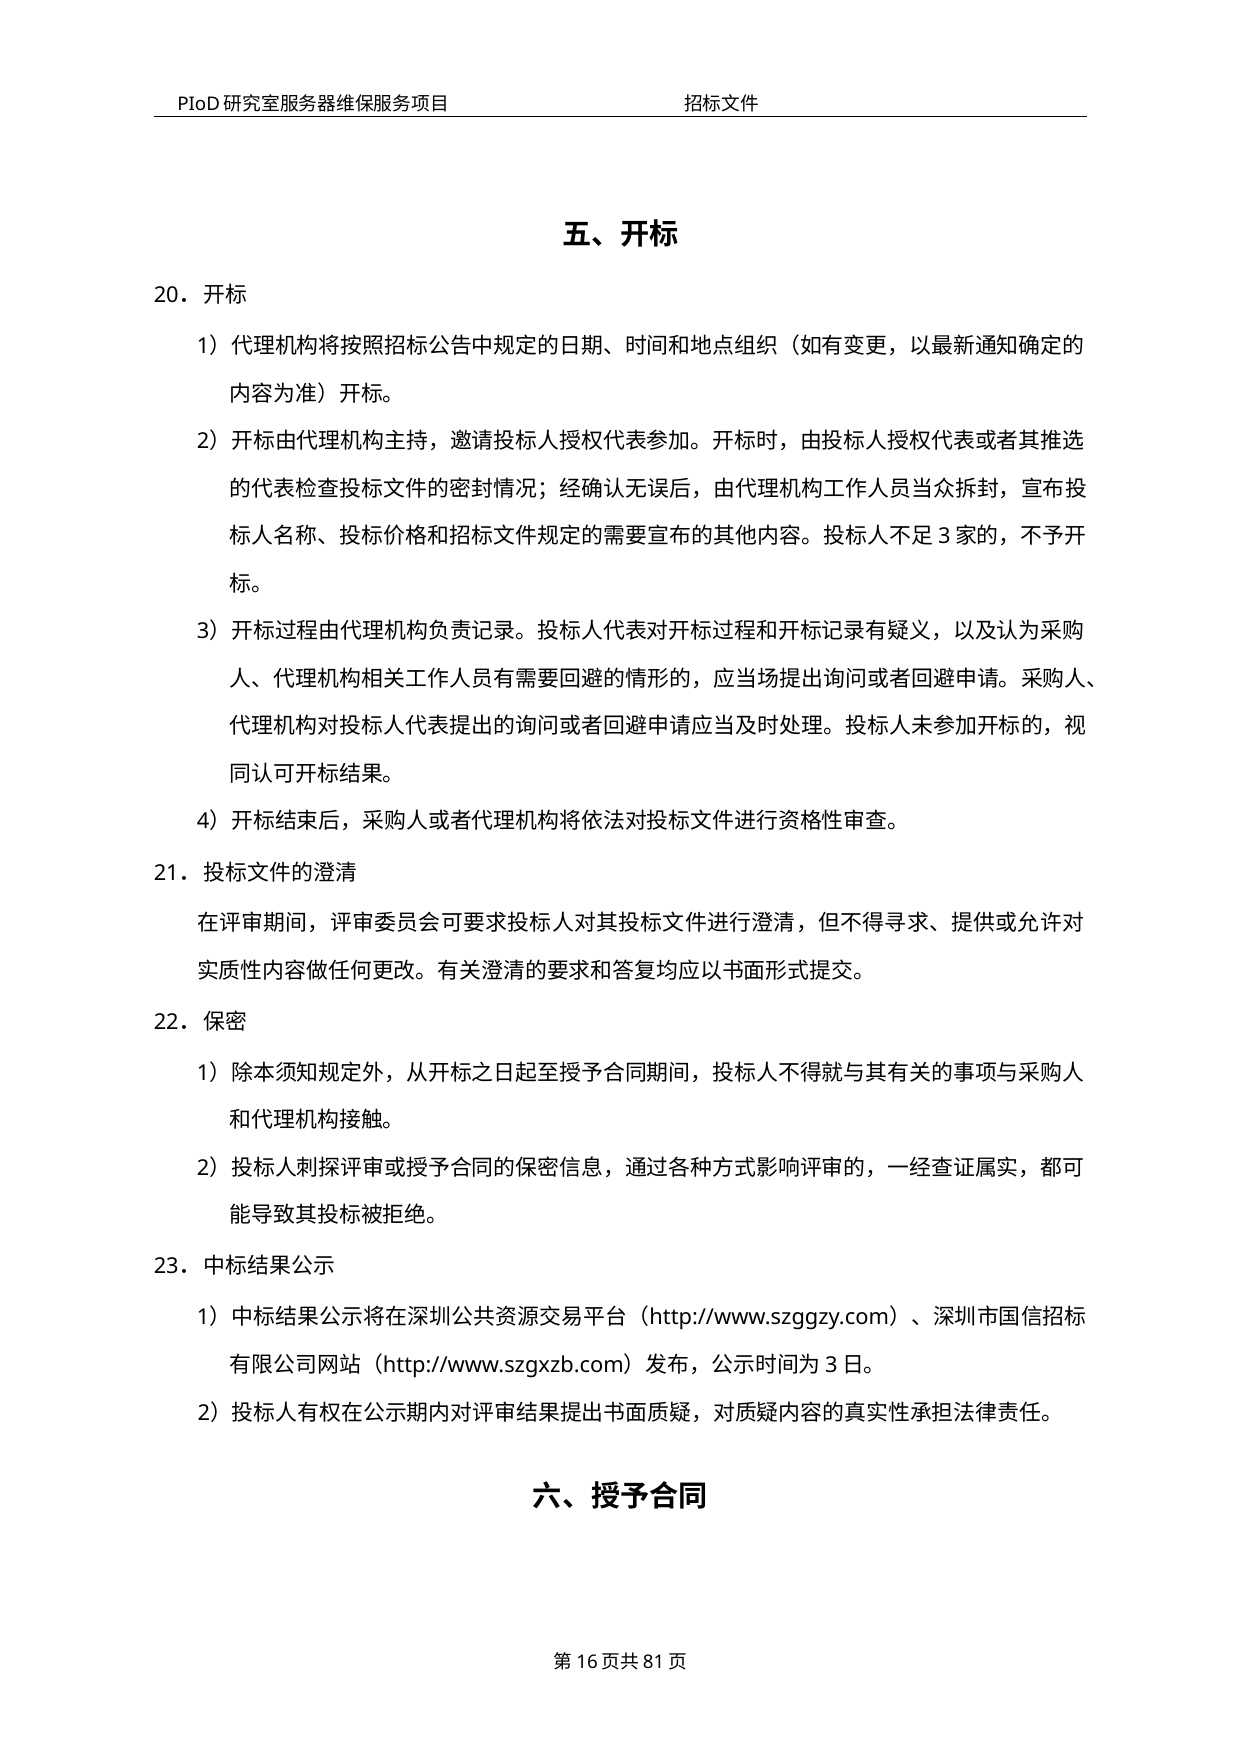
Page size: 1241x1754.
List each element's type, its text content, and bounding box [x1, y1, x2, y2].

text 2）投标人有权在公示期内对评审结果提出书面质疑，对质疑内容的真实性承担法律责任。 [153, 1394, 1087, 1427]
text 1）中标结果公示将在深圳公共资源交易平台（http://www.szggzy.com）、深圳市国信招标有限公司网站（http://www.szgxzb.com）发布，公示时间为3日。 [197, 1299, 1087, 1379]
subtitle 23．中标结果公示 [153, 1245, 1087, 1281]
subtitle 21．投标文件的澄清 [153, 851, 1087, 887]
subtitle 20．开标 [153, 274, 1087, 310]
text 1）代理机构将按照招标公告中规定的日期、时间和地点组织（如有变更，以最新通知确定的内容为准）开标。 [197, 328, 1087, 407]
text 1）除本须知规定外，从开标之日起至授予合同期间，投标人不得就与其有关的事项与采购人和代理机构接触。 [197, 1055, 1087, 1134]
subtitle 22．保密 [153, 1000, 1087, 1037]
title 五、开标 [153, 210, 1087, 252]
text 3）开标过程由代理机构负责记录。投标人代表对开标过程和开标记录有疑义，以及认为采购人、代理机构相关工作人员有需要回避的情形的，应当场提出询问或者回避申请。采购人、代理机构对投标人代表提出的询问或者回避申请应当及时处理。投标人未参加开标的，视同认可开标结果。 [197, 613, 1087, 788]
text 2）投标人刺探评审或授予合同的保密信息，通过各种方式影响评审的，一经查证属实，都可能导致其投标被拒绝。 [197, 1150, 1087, 1229]
text 2）开标由代理机构主持，邀请投标人授权代表参加。开标时，由投标人授权代表或者其推选的代表检查投标文件的密封情况；经确认无误后，由代理机构工作人员当众拆封，宣布投标人名称、投标价格和招标文件规定的需要宣布的其他内容。投标人不足3家的，不予开标。 [197, 423, 1087, 597]
text 在评审期间，评审委员会可要求投标人对其投标文件进行澄清，但不得寻求、提供或允许对实质性内容做任何更改。有关澄清的要求和答复均应以书面形式提交。 [197, 905, 1087, 984]
title 六、授予合同 [153, 1473, 1087, 1515]
text 4）开标结束后，采购人或者代理机构将依法对投标文件进行资格性审查。 [197, 803, 1087, 835]
